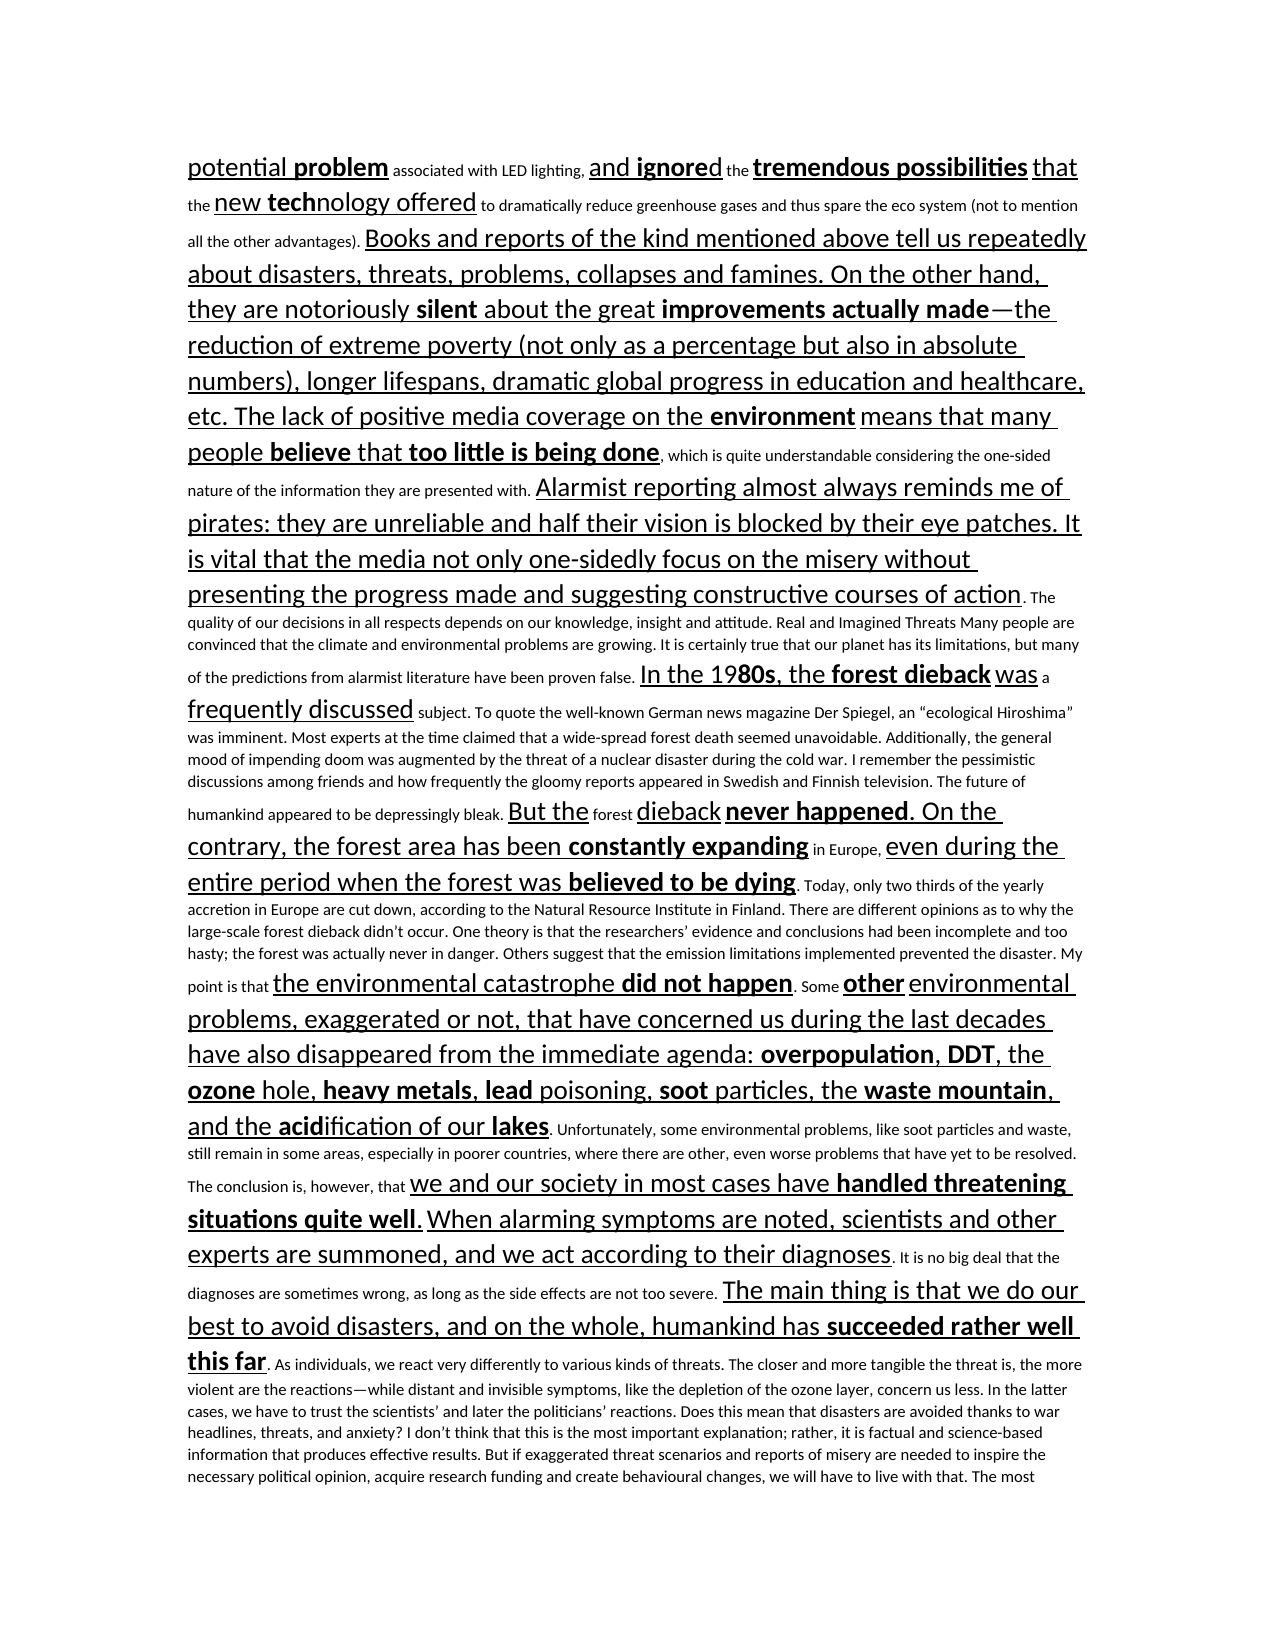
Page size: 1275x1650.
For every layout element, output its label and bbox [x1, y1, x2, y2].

text [187, 150, 1087, 1487]
